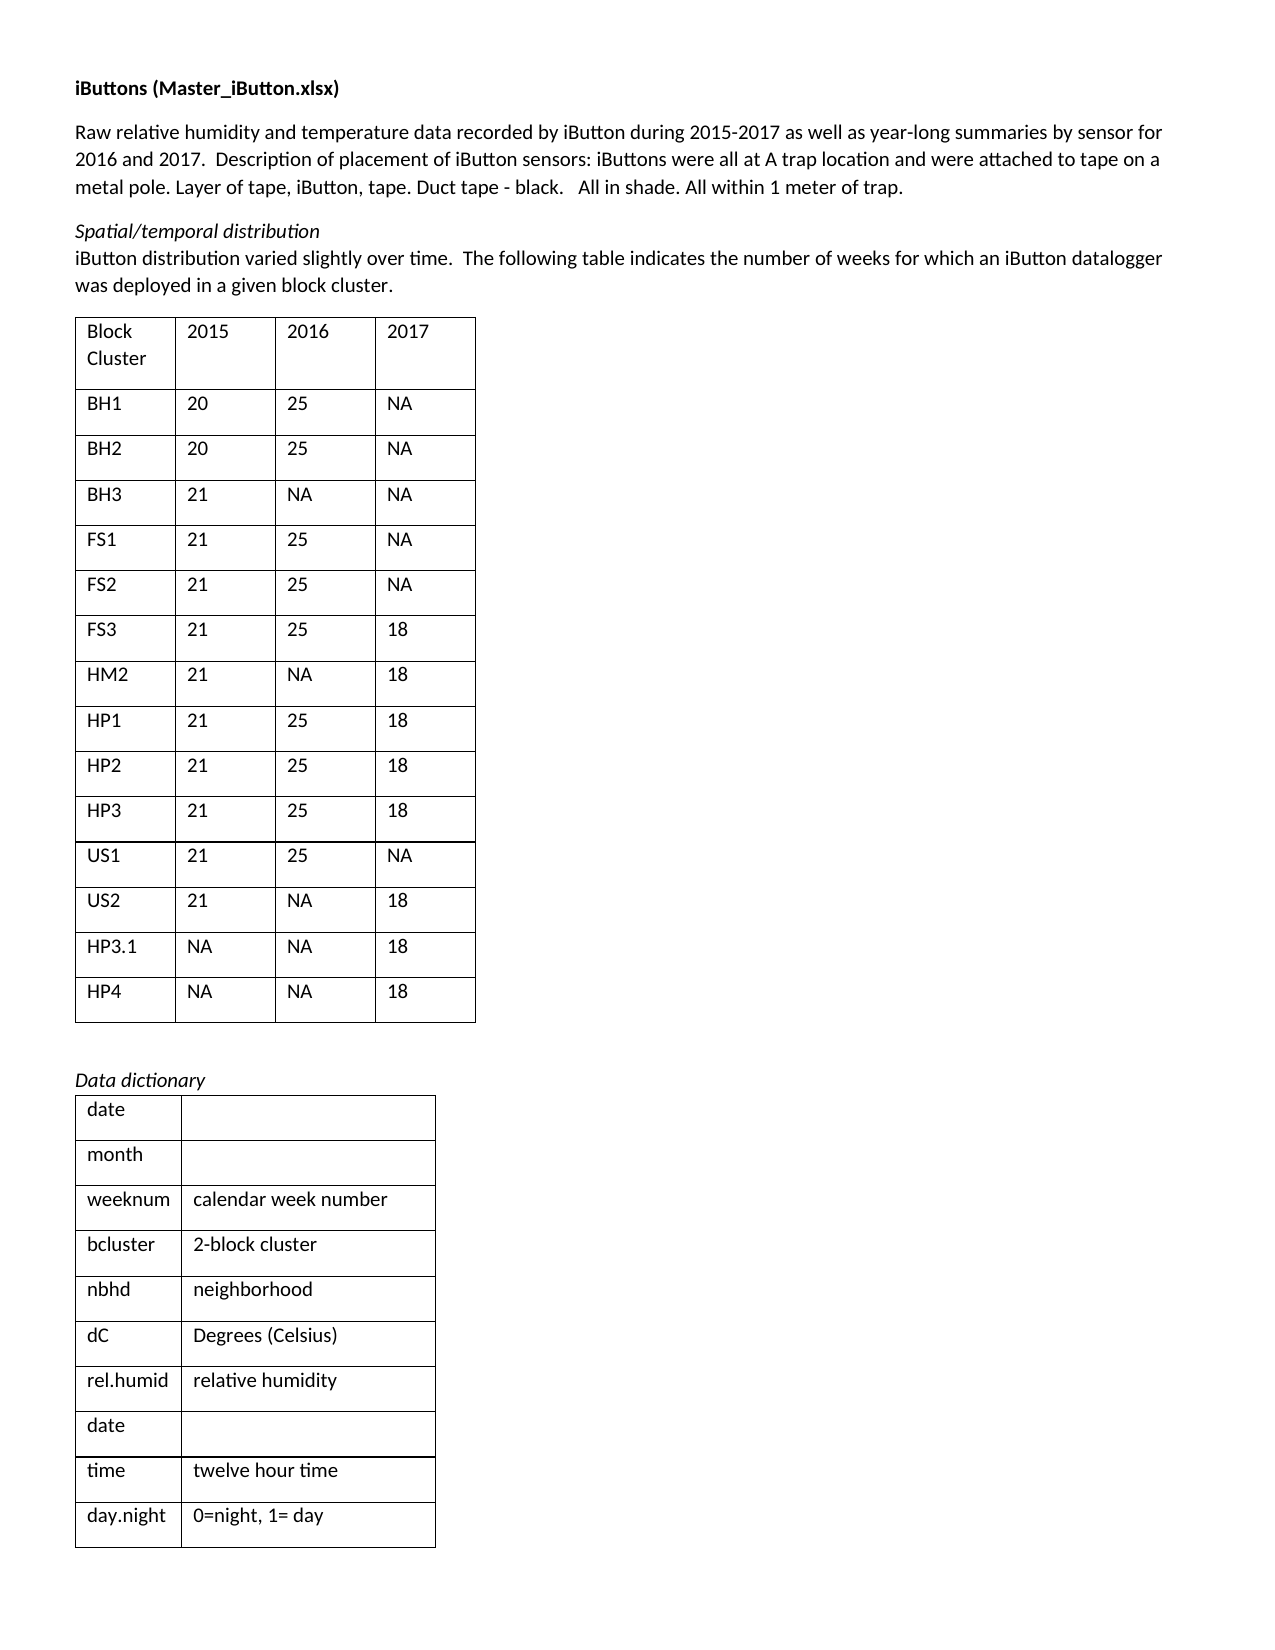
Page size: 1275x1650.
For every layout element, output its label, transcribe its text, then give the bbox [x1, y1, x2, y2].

table_cell Degrees (Celsius) [182, 1322, 435, 1366]
table_cell NA [276, 662, 375, 706]
table_cell 25 [276, 752, 375, 796]
table_cell 25 [276, 436, 375, 480]
table_cell US2 [76, 888, 175, 932]
table_cell 25 [276, 616, 375, 661]
table_cell twelve hour time [182, 1458, 435, 1502]
table_cell 25 [276, 390, 375, 434]
table_cell NA [276, 933, 375, 977]
table_cell time [76, 1458, 181, 1502]
table_cell 25 [276, 526, 375, 570]
table_cell 18 [376, 707, 475, 751]
table_cell 0=night, 1= day [182, 1503, 435, 1547]
table_cell HP3 [76, 797, 175, 841]
table_cell HP2 [76, 752, 175, 796]
table_cell BH2 [76, 436, 175, 480]
table_cell 21 [176, 888, 275, 932]
table_cell 20 [176, 390, 275, 434]
table_cell 21 [176, 797, 275, 841]
table_cell FS3 [76, 616, 175, 661]
table_cell 21 [176, 571, 275, 615]
table_cell NA [376, 571, 475, 615]
table_cell dC [76, 1322, 181, 1366]
table_cell 21 [176, 481, 275, 525]
table_cell NA [376, 436, 475, 480]
table_cell US1 [76, 843, 175, 887]
table_cell HP3.1 [76, 933, 175, 977]
table_cell NA [376, 390, 475, 434]
table_cell NA [176, 933, 275, 977]
table_cell [182, 1141, 435, 1185]
table_cell NA [176, 978, 275, 1022]
table_cell BH3 [76, 481, 175, 525]
table_cell relative humidity [182, 1367, 435, 1411]
table_cell HP4 [76, 978, 175, 1022]
table_header date [76, 1096, 181, 1140]
table_cell NA [276, 481, 375, 525]
text iButtons (Master_iButton.xlsx) [75, 75, 1200, 100]
table_cell day.night [76, 1503, 181, 1547]
table_cell 25 [276, 707, 375, 751]
table_cell 25 [276, 571, 375, 615]
table_cell NA [276, 978, 375, 1022]
table_cell 18 [376, 888, 475, 932]
table_cell nbhd [76, 1277, 181, 1321]
table_cell 20 [176, 436, 275, 480]
table_header 2016 [276, 318, 375, 389]
table_header 2015 [176, 318, 275, 389]
table_cell 18 [376, 933, 475, 977]
table_cell 18 [376, 616, 475, 661]
table_cell 21 [176, 843, 275, 887]
table_cell [182, 1412, 435, 1456]
text Raw relative humidity and temperature data recorded by iButton during 2015-2017 as well as year-long summaries by sensor for 2016 and 2017. Description of placement of iButton sensors: iButtons were all at A trap location and were attached to tape on a metal pole. Layer of tape, iButton, tape. Duct tape - black. All in shade. All within 1 meter of trap. [75, 119, 1200, 199]
subtitle Spatial/temporal distribution [75, 218, 1200, 243]
text iButton distribution varied slightly over time. The following table indicates the number of weeks for which an iButton datalogger was deployed in a given block cluster. [75, 245, 1200, 298]
table_cell FS1 [76, 526, 175, 570]
table_cell BH1 [76, 390, 175, 434]
table_cell bcluster [76, 1231, 181, 1276]
table_cell 18 [376, 978, 475, 1022]
table_header 2017 [376, 318, 475, 389]
table_cell 25 [276, 797, 375, 841]
table_cell 18 [376, 752, 475, 796]
table_cell 21 [176, 526, 275, 570]
table_cell 18 [376, 662, 475, 706]
table_cell 21 [176, 662, 275, 706]
table_cell 2-block cluster [182, 1231, 435, 1276]
table_cell weeknum [76, 1186, 181, 1230]
table_cell NA [276, 888, 375, 932]
table_cell HM2 [76, 662, 175, 706]
table_cell date [76, 1412, 181, 1456]
table_cell rel.humid [76, 1367, 181, 1411]
table_header Block Cluster [76, 318, 175, 389]
table_cell NA [376, 526, 475, 570]
table_cell 21 [176, 616, 275, 661]
table_cell neighborhood [182, 1277, 435, 1321]
subtitle Data dictionary [75, 1067, 1200, 1093]
table_header [182, 1096, 435, 1140]
table_cell month [76, 1141, 181, 1185]
table_cell FS2 [76, 571, 175, 615]
table_cell NA [376, 843, 475, 887]
table_cell HP1 [76, 707, 175, 751]
table_cell 25 [276, 843, 375, 887]
table_cell calendar week number [182, 1186, 435, 1230]
table_cell 21 [176, 752, 275, 796]
table_cell NA [376, 481, 475, 525]
table_cell 21 [176, 707, 275, 751]
table_cell 18 [376, 797, 475, 841]
